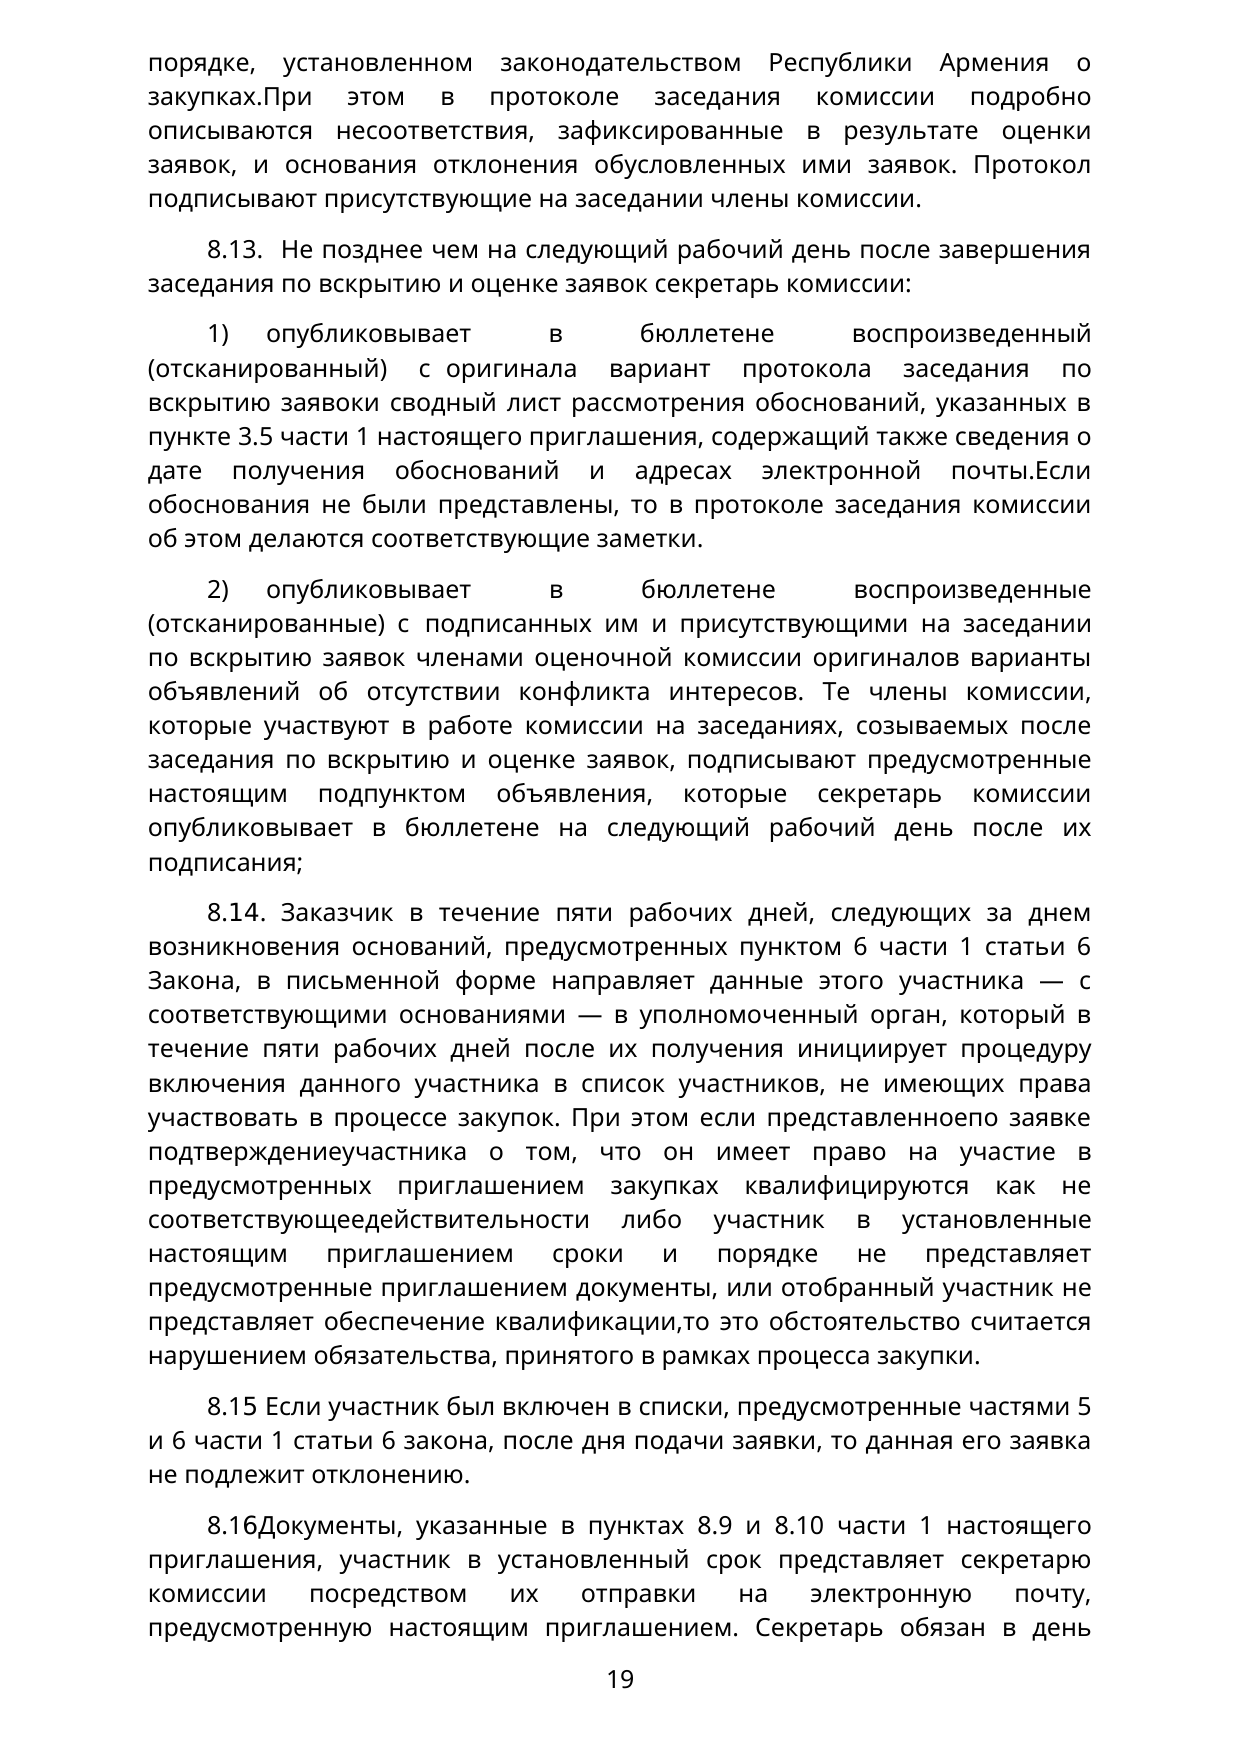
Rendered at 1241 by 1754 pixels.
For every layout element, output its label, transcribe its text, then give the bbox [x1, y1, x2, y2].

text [148, 44, 1092, 215]
text 1) опубликовывает в бюллетене воспроизведенный (отсканированный) с оригинала вариант протокола заседания по вскрытию заявоки сводный лист рассмотрения обоснований, указанных в пункте 3.5 части 1 настоящего приглашения, содержащий также сведения о дате получения обоснований и адресах электронной почты.Если обоснования не были представлены, то в протоколе заседания комиссии об этом делаются соответствующие заметки. [148, 316, 1092, 555]
text 8.13. Не позднее чем на следующий рабочий день после завершения заседания по вскрытию и оценке заявок секретарь комиссии: [148, 231, 1092, 299]
text 8.15 Если участник был включен в списки, предусмотренные частями 5 и 6 части 1 статьи 6 закона, после дня подачи заявки, то данная его заявка не подлежит отклонению. [148, 1388, 1092, 1491]
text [148, 1507, 1092, 1643]
text 2) опубликовывает в бюллетене воспроизведенные (отсканированные) с подписанных им и присутствующими на заседании по вскрытию заявок членами оценочной комиссии оригиналов варианты объявлений об отсутствии конфликта интересов. Те члены комиссии, которые участвуют в работе комиссии на заседаниях, созываемых после заседания по вскрытию и оценке заявок, подписывают предусмотренные настоящим подпунктом объявления, которые секретарь комиссии опубликовывает в бюллетене на следующий рабочий день после их подписания; [148, 571, 1092, 878]
text 8.14. Заказчик в течение пяти рабочих дней, следующих за днем возникновения оснований, предусмотренных пунктом 6 части 1 статьи 6 Закона, в письменной форме направляет данные этого участника — с соответствующими основаниями — в уполномоченный орган, который в течение пяти рабочих дней после их получения инициирует процедуру включения данного участника в список участников, не имеющих права участвовать в процессе закупок. При этом если представленноепо заявке подтверждениеучастника о том, что он имеет право на участие в предусмотренных приглашением закупках квалифицируются как не соответствующеедействительности либо участник в установленные настоящим приглашением сроки и порядке не представляет предусмотренные приглашением документы, или отобранный участник не представляет обеспечение квалификации,то это обстоятельство считается нарушением обязательства, принятого в рамках процесса закупки. [148, 895, 1092, 1372]
